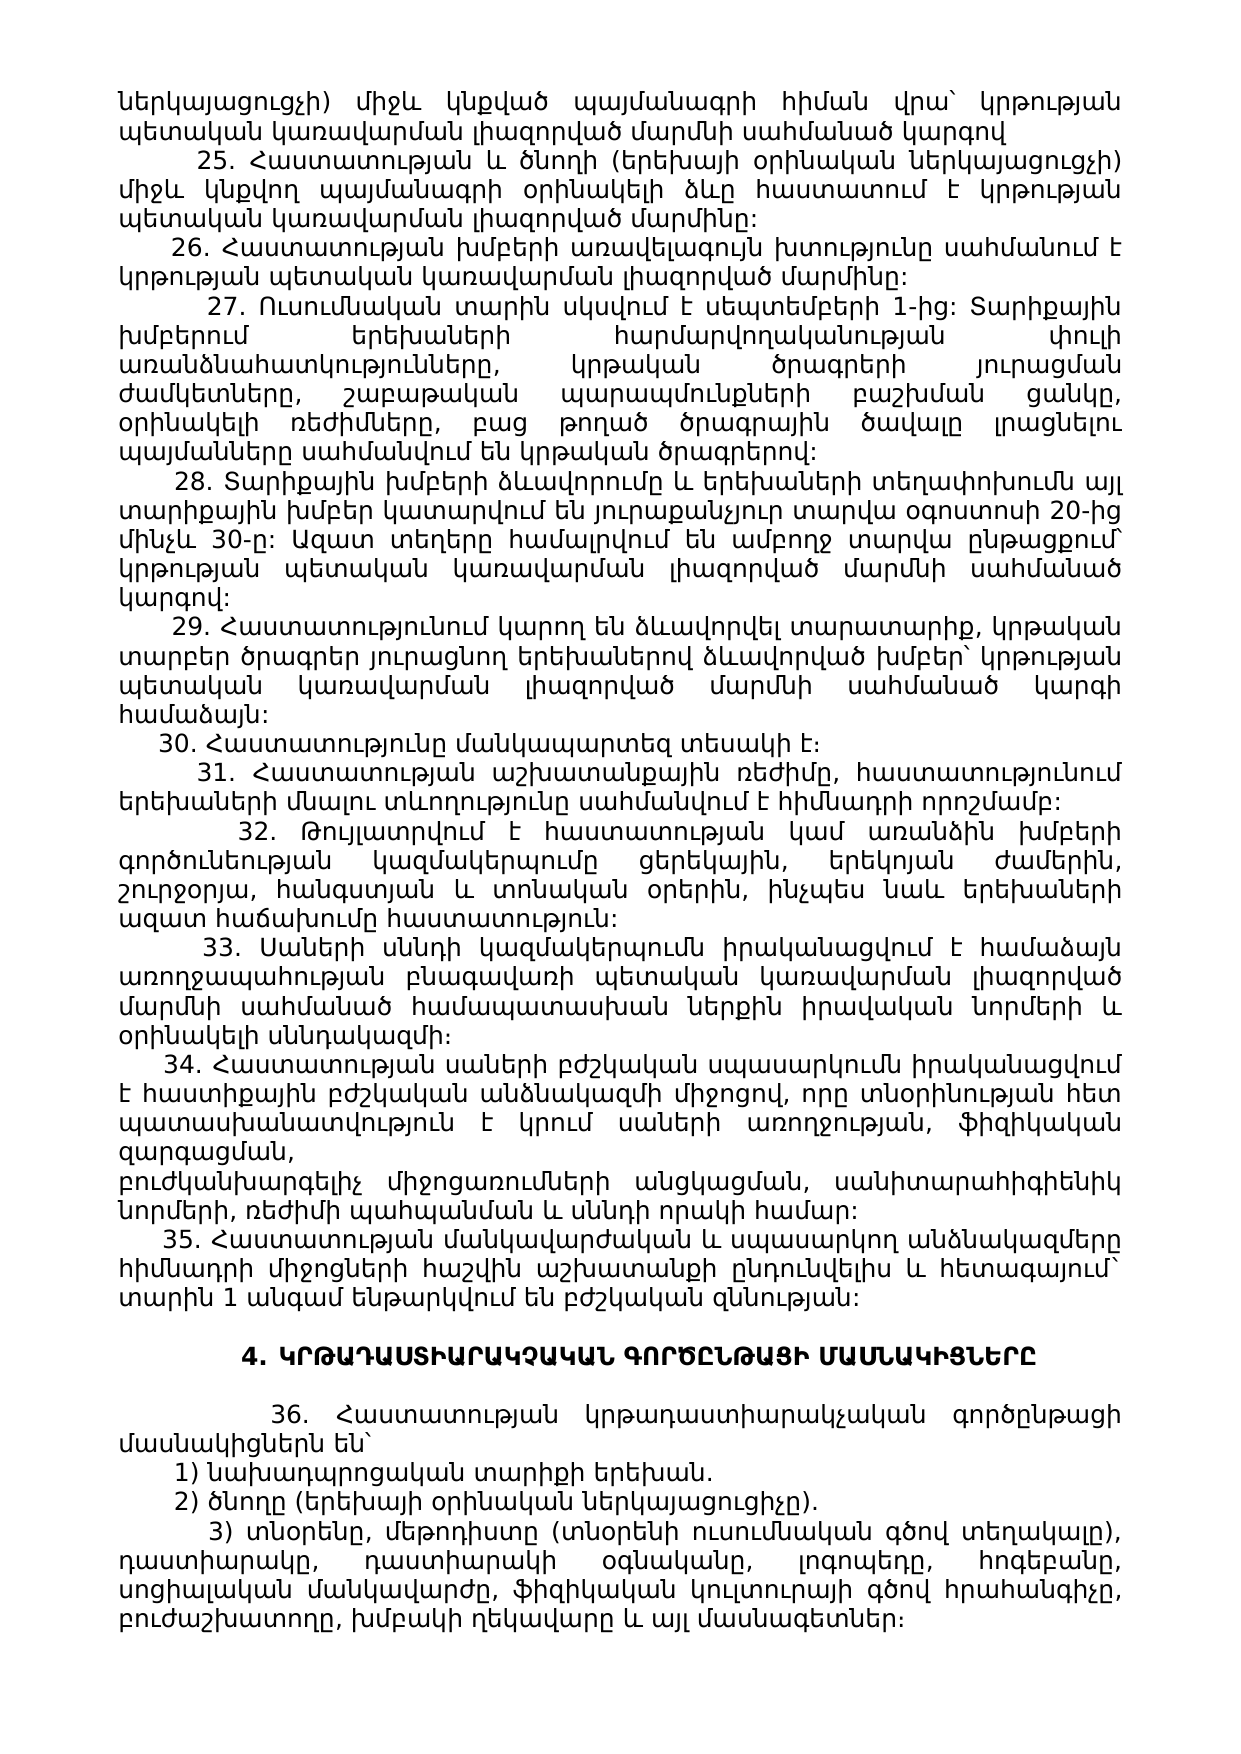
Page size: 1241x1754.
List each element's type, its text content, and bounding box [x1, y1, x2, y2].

list ԿՐԹԱԴԱՍՏԻԱՐԱԿՉԱԿԱՆ ԳՈՐԾԸՆԹԱՑԻ ՄԱՍՆԱԿԻՑՆԵՐԸ [156, 1342, 1122, 1371]
text 32. Թույլատրվում է հաստատության կամ առանձին խմբերի գործունեության կազմակերպումը ցերեկային, երեկոյան ժամերին, շուրջօրյա, հանգստյան և տոնական օրերին, ինչպես նաև երեխաների ազատ հաճախումը հաստատություն: [118, 817, 1122, 933]
text բուժկանխարգելիչ միջոցառումների անցկացման, սանիտարահիգիենիկ նորմերի, ռեժիմի պահպանման և սննդի որակի համար: [118, 1167, 1122, 1225]
text 34. Հաստատության սաների բժշկական սպասարկումն իրականացվում է հաստիքային բժշկական անձնակազմի միջոցով, որը տնօրինության հետ պատասխանատվություն է կրում սաների առողջության, ֆիզիկական զարգացման, [118, 1050, 1122, 1167]
text ներկայացուցչի) միջև կնքված պայմանագրի հիման վրա՝ կրթության պետական կառավարման լիազորված մարմնի սահմանած կարգով [118, 87, 1122, 146]
text 1) նախադպրոցական տարիքի երեխան. [118, 1458, 1122, 1487]
text 25. Հաստատության և ծնողի (երեխայի օրինական ներկայացուցչի) միջև կնքվող պայմանագրի օրինակելի ձևը հաստատում է կրթության պետական կառավարման լիազորված մարմինը: [118, 146, 1122, 233]
text 28. Տարիքային խմբերի ձևավորումը և երեխաների տեղափոխումն այլ տարիքային խմբեր կատարվում են յուրաքանչյուր տարվա օգոստոսի 20-ից մինչև 30-ը: Ազատ տեղերը համալրվում են ամբողջ տարվա ընթացքում՝ կրթության պետական կառավարման լիազորված մարմնի սահմանած կարգով: [118, 467, 1122, 612]
text 26. Հաստատության խմբերի առավելագույն խտությունը սահմանում է կրթության պետական կառավարման լիազորված մարմինը: [118, 233, 1122, 292]
text 36. Հաստատության կրթադաստիարակչական գործընթացի մասնակիցներն են՝ [118, 1400, 1122, 1458]
text 27. Ուսումնական տարին սկսվում է սեպտեմբերի 1-ից: Տարիքային խմբերում երեխաների հարմարվողականության փուլի առանձնահատկությունները, կրթական ծրագրերի յուրացման ժամկետները, շաբաթական պարապմունքների բաշխման ցանկը, օրինակելի ռեժիմները, բաց թողած ծրագրային ծավալը լրացնելու պայմանները սահմանվում են կրթական ծրագրերով: [118, 292, 1122, 467]
text 33. Սաների սննդի կազմակերպումն իրականացվում է համաձայն առողջապահության բնագավառի պետական կառավարման լիազորված մարմնի սահմանած համապատասխան ներքին իրավական նորմերի և օրինակելի սննդակազմի։ [118, 933, 1122, 1050]
text 30. Հաստատությունը մանկապարտեզ տեսակի է։ [118, 729, 1122, 758]
text 31. Հաստատության աշխատանքային ռեժիմը, հաստատությունում երեխաների մնալու տևողությունը սահմանվում է հիմնադրի որոշմամբ: [118, 758, 1122, 817]
text 35. Հաստատության մանկավարժական և սպասարկող անձնակազմերը հիմնադրի միջոցների հաշվին աշխատանքի ընդունվելիս և հետագայում` տարին 1 անգամ ենթարկվում են բժշկական զննության: [118, 1225, 1122, 1312]
text 3) տնօրենը, մեթոդիստը (տնօրենի ուսումնական գծով տեղակալը), դաստիարակը, դաստիարակի օգնականը, լոգոպեդը, հոգեբանը, սոցիալական մանկավարժը, ֆիզիկական կուլտուրայի գծով հրահանգիչը, բուժաշխատողը, խմբակի ղեկավարը և այլ մասնագետներ։ [118, 1517, 1122, 1633]
text 29. Հաստատությունում կարող են ձևավորվել տարատարիք, կրթական տարբեր ծրագրեր յուրացնող երեխաներով ձևավորված խմբեր՝ կրթության պետական կառավարման լիազորված մարմնի սահմանած կարգի համաձայն: [118, 612, 1122, 729]
text 2) ծնողը (երեխայի օրինական ներկայացուցիչը). [118, 1487, 1122, 1517]
